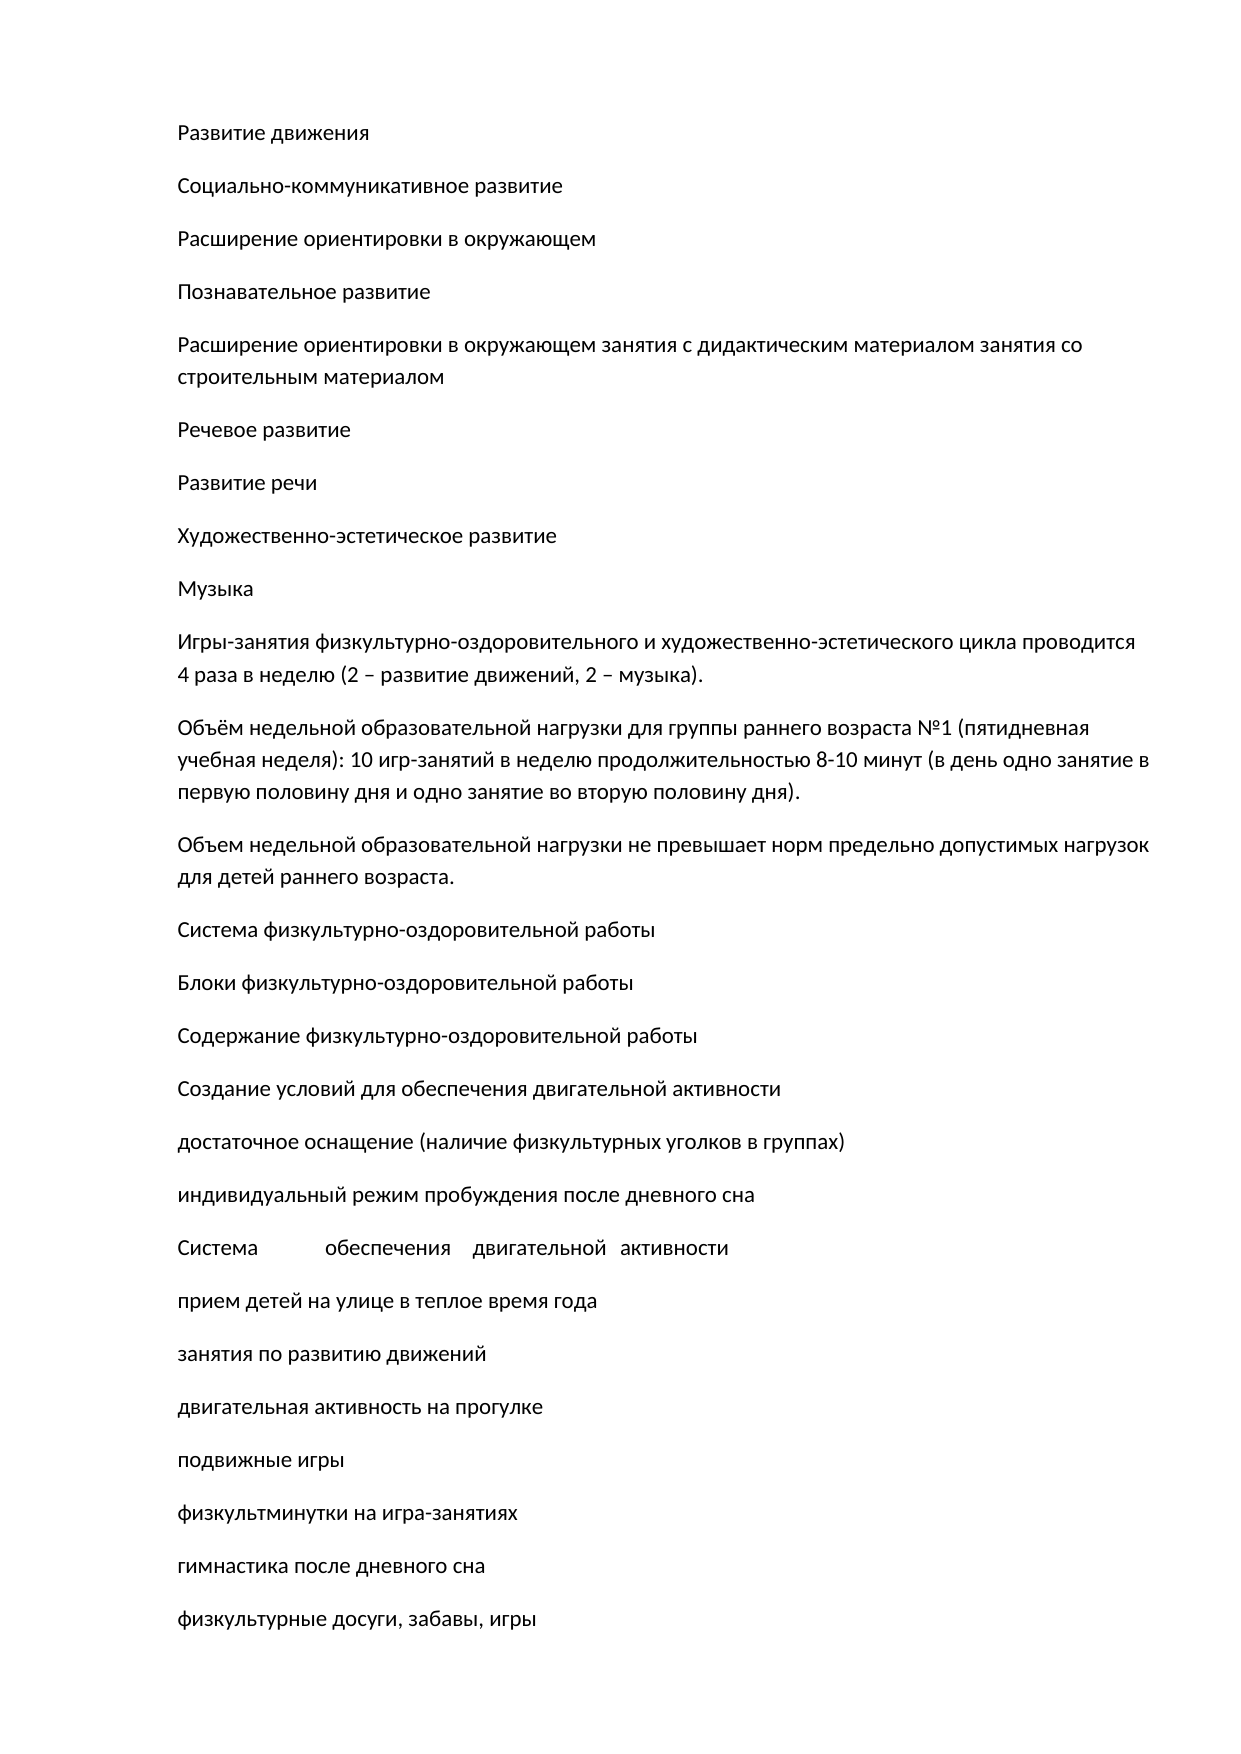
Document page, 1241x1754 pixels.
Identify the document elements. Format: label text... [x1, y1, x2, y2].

text занятия по развитию движений [177, 1339, 1152, 1367]
text Игры-занятия физкультурно-оздоровительного и художественно-эстетического цикла проводится 4 раза в неделю (2 – развитие движений, 2 – музыка). [177, 627, 1152, 688]
text прием детей на улице в теплое время года [177, 1286, 1152, 1314]
text Речевое развитие [177, 415, 1152, 443]
text физкультминутки на игра-занятиях [177, 1498, 1152, 1527]
text Социально-коммуникативное развитие [177, 171, 1152, 199]
text Развитие речи [177, 468, 1152, 496]
text Объем недельной образовательной нагрузки не превышает норм предельно допустимых нагрузок для детей раннего возраста. [177, 830, 1152, 890]
text Развитие движения [177, 118, 1152, 146]
text Содержание физкультурно-оздоровительной работы [177, 1021, 1152, 1049]
text Блоки физкультурно-оздоровительной работы [177, 968, 1152, 996]
text Создание условий для обеспечения двигательной активности [177, 1074, 1152, 1102]
text подвижные игры [177, 1446, 1152, 1473]
text Художественно-эстетическое развитие [177, 521, 1152, 549]
text достаточное оснащение (наличие физкультурных уголков в группах) [177, 1127, 1152, 1155]
text гимнастика после дневного сна [177, 1552, 1152, 1579]
text Система обеспечения двигательной активности [177, 1233, 1152, 1261]
text двигательная активность на прогулке [177, 1392, 1152, 1421]
text Расширение ориентировки в окружающем [177, 224, 1152, 252]
text физкультурные досуги, забавы, игры [177, 1604, 1152, 1633]
text Расширение ориентировки в окружающем занятия с дидактическим материалом занятия со строительным материалом [177, 330, 1152, 390]
text Система физкультурно-оздоровительной работы [177, 915, 1152, 943]
text индивидуальный режим пробуждения после дневного сна [177, 1180, 1152, 1208]
text Музыка [177, 574, 1152, 602]
text Познавательное развитие [177, 277, 1152, 305]
text Объём недельной образовательной нагрузки для группы раннего возраста №1 (пятидневная учебная неделя): 10 игр-занятий в неделю продолжительностью 8-10 минут (в день одно занятие в первую половину дня и одно занятие во вторую половину дня). [177, 713, 1152, 805]
